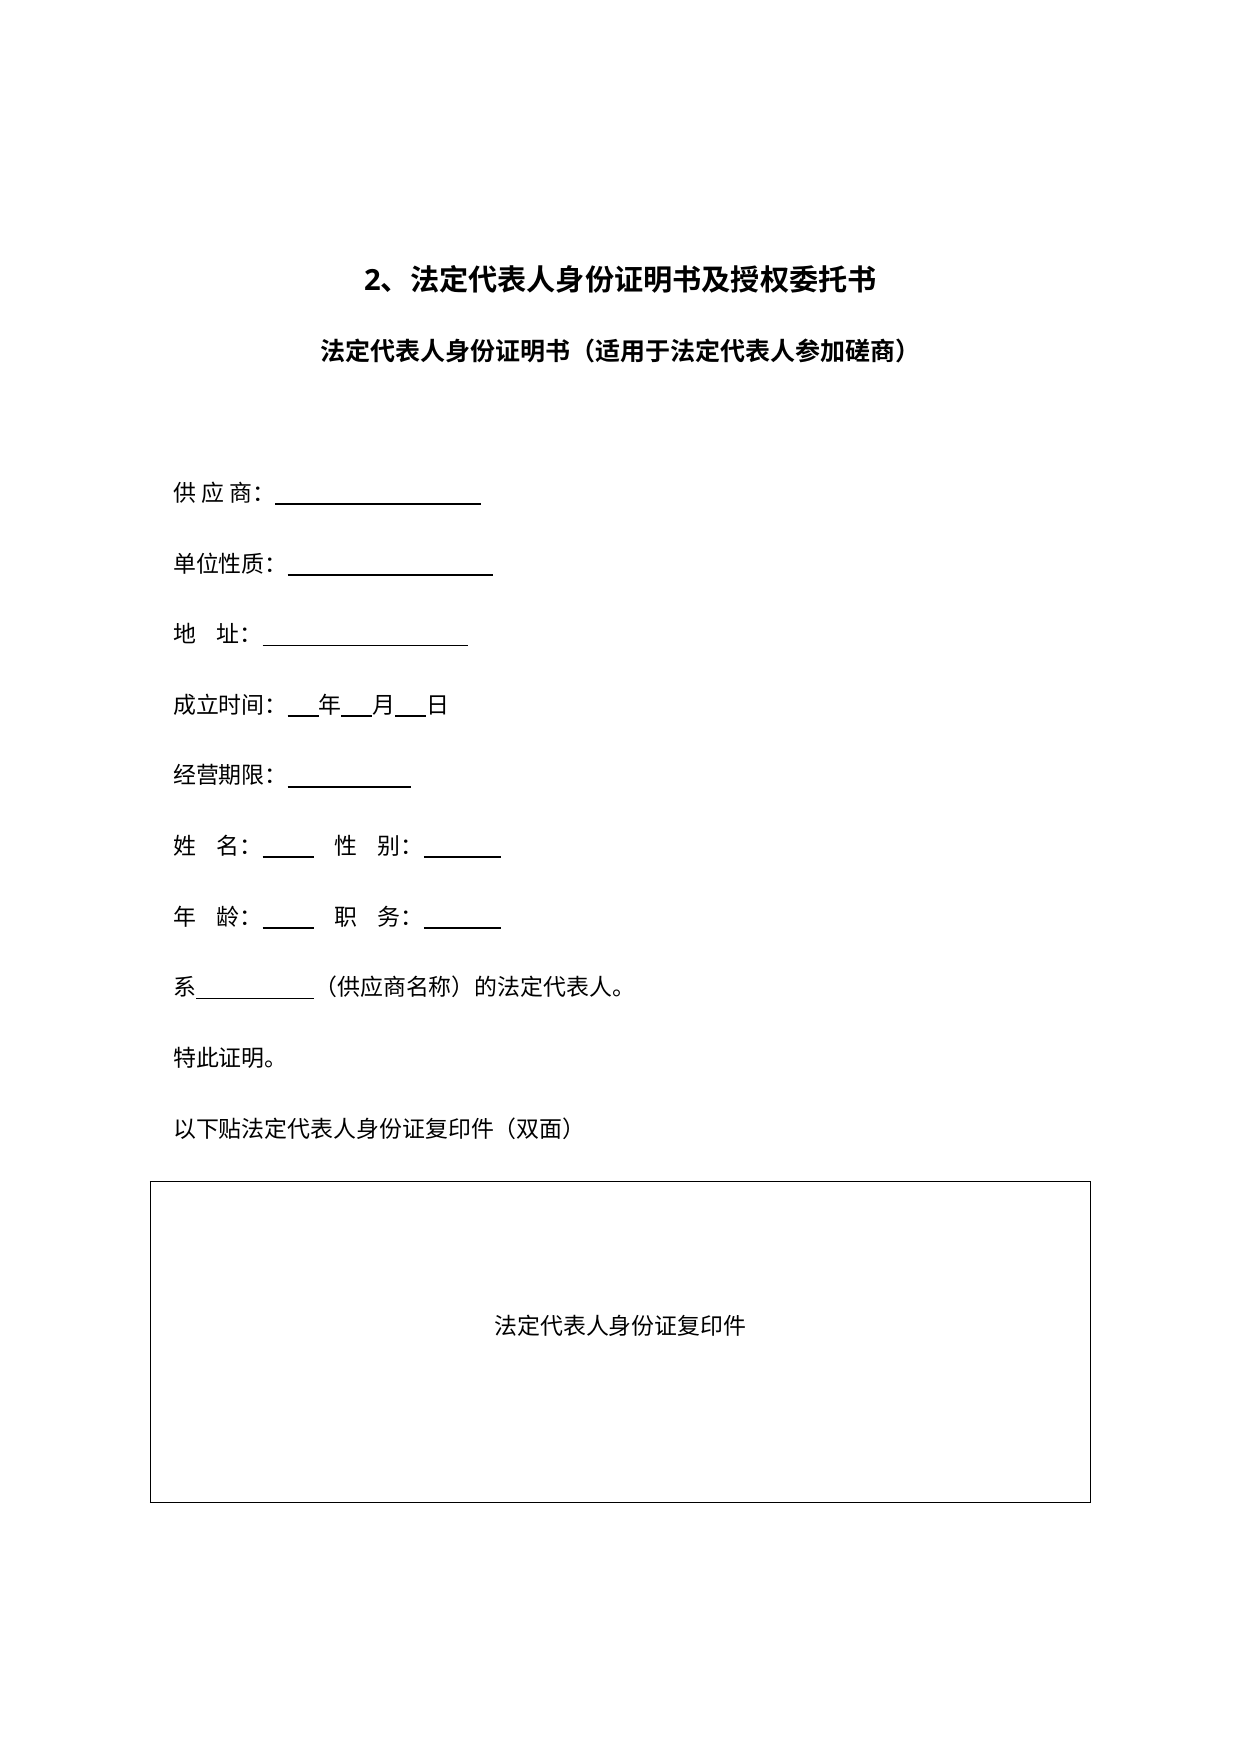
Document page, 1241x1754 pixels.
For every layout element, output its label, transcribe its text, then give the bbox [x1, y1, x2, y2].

table_header 法定代表人身份证复印件 [151, 1182, 1090, 1502]
text 法定代表人身份证明书（适用于法定代表人参加磋商） [150, 332, 1090, 368]
text 特此证明。 [150, 1040, 1090, 1073]
text 系 （供应商名称）的法定代表人。 [150, 969, 1090, 1002]
text 成立时间： 年 月 日 [150, 687, 1090, 720]
text 年 龄： 职 务： [150, 898, 1090, 932]
text 地 址： [150, 616, 1090, 649]
text 2、法定代表人身份证明书及授权委托书 [150, 257, 1090, 299]
text 供 应 商： [150, 475, 1090, 508]
text 经营期限： [150, 757, 1090, 791]
text 单位性质： [150, 545, 1090, 579]
text 以下贴法定代表人身份证复印件（双面） [150, 1110, 1090, 1144]
text 姓 名： 性 别： [150, 828, 1090, 861]
